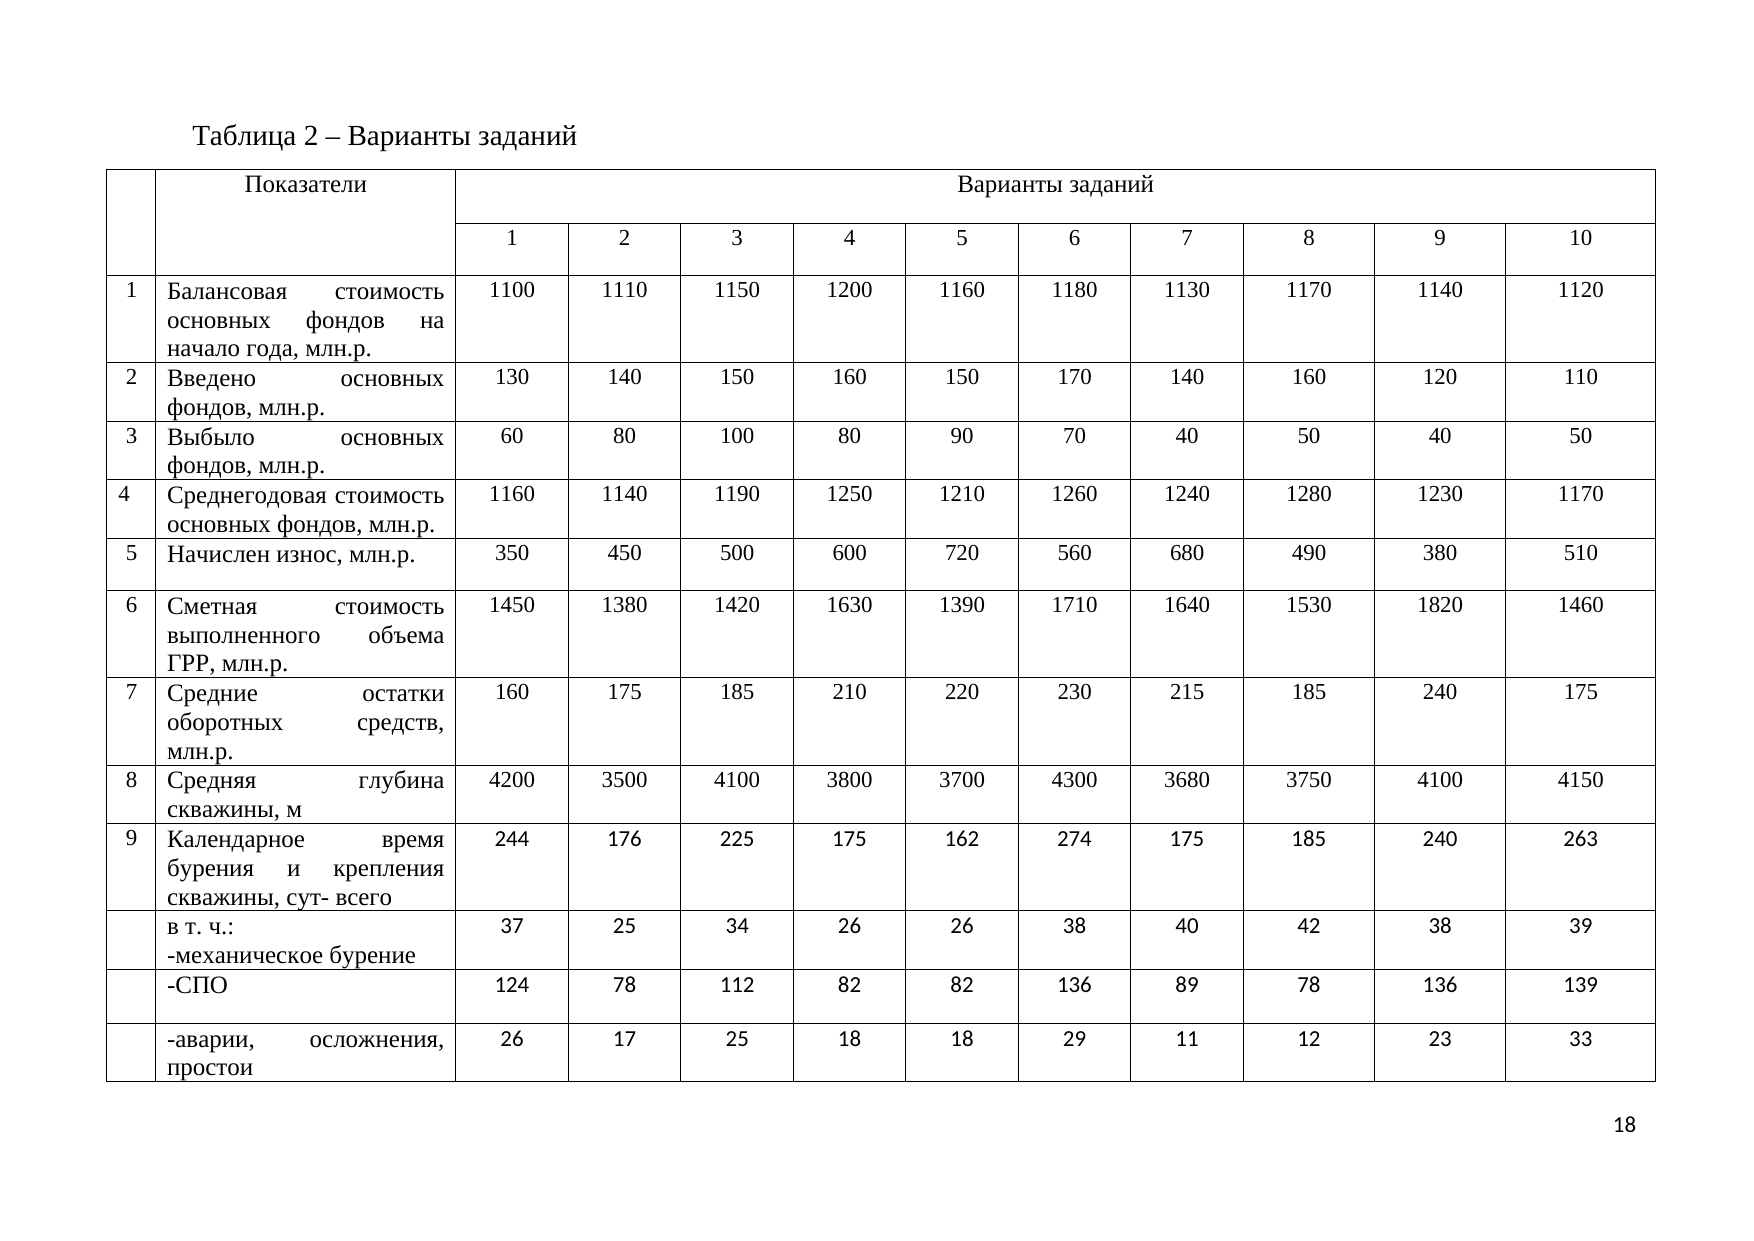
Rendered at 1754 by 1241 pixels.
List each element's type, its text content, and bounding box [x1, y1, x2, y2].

table_cell 136 [1019, 970, 1130, 1023]
table_cell 5 [107, 539, 155, 590]
table_cell 1130 [1131, 276, 1243, 362]
table_cell 9 [107, 824, 155, 910]
table_cell Календарное время бурения и крепления скважины, сут- всего [156, 824, 455, 910]
table_cell 230 [1019, 678, 1130, 764]
table_cell 78 [569, 970, 680, 1023]
table_cell 500 [681, 539, 793, 590]
table_cell 175 [1506, 678, 1655, 764]
table_cell 274 [1019, 824, 1130, 910]
table_cell 185 [681, 678, 793, 764]
table_cell 220 [906, 678, 1018, 764]
text Таблица 2 – Варианты заданий [118, 118, 1636, 152]
table_cell 18 [906, 1024, 1018, 1081]
table_cell 1640 [1131, 591, 1243, 677]
table_cell 244 [456, 824, 568, 910]
table_cell 1170 [1506, 480, 1655, 538]
table_cell 4100 [1375, 766, 1505, 823]
table_cell 1420 [681, 591, 793, 677]
table_cell 80 [794, 422, 905, 479]
table_cell 175 [569, 678, 680, 764]
table_cell 130 [456, 363, 568, 421]
table_cell 70 [1019, 422, 1130, 479]
table_cell 4 [794, 224, 905, 275]
table_cell 1160 [906, 276, 1018, 362]
table_cell Среднегодовая стоимость основных фондов, млн.р. [156, 480, 455, 538]
table_cell 1450 [456, 591, 568, 677]
table_cell 210 [794, 678, 905, 764]
table_cell 1 [456, 224, 568, 275]
table_cell 600 [794, 539, 905, 590]
table_cell [107, 911, 155, 969]
table_cell 110 [1506, 363, 1655, 421]
table_cell 3750 [1244, 766, 1374, 823]
table_cell 450 [569, 539, 680, 590]
table_cell 1170 [1244, 276, 1374, 362]
table_cell 2 [569, 224, 680, 275]
table_cell 162 [906, 824, 1018, 910]
table_cell 160 [456, 678, 568, 764]
table_cell 1260 [1019, 480, 1130, 538]
table_cell 100 [681, 422, 793, 479]
table_cell 4 [107, 480, 155, 538]
table_cell 60 [456, 422, 568, 479]
table_cell Средняя глубина скважины, м [156, 766, 455, 823]
table_cell 8 [107, 766, 155, 823]
table_cell 1160 [456, 480, 568, 538]
table_cell 23 [1375, 1024, 1505, 1081]
table_cell 40 [1131, 911, 1243, 969]
table_cell 12 [1244, 1024, 1374, 1081]
table_cell 140 [1131, 363, 1243, 421]
table_cell 7 [107, 678, 155, 764]
table_cell 1200 [794, 276, 905, 362]
table_cell 5 [906, 224, 1018, 275]
table_cell 1100 [456, 276, 568, 362]
table_cell 124 [456, 970, 568, 1023]
table_cell 1210 [906, 480, 1018, 538]
table_cell 4300 [1019, 766, 1130, 823]
table_cell 90 [906, 422, 1018, 479]
table_cell 4150 [1506, 766, 1655, 823]
table_cell 225 [681, 824, 793, 910]
table_cell 18 [794, 1024, 905, 1081]
table_cell 112 [681, 970, 793, 1023]
table_cell 3500 [569, 766, 680, 823]
table_cell 1190 [681, 480, 793, 538]
table_cell 240 [1375, 824, 1505, 910]
table_cell 11 [1131, 1024, 1243, 1081]
table_header Показатели [156, 170, 455, 275]
table_cell 215 [1131, 678, 1243, 764]
table_cell 1280 [1244, 480, 1374, 538]
table_cell 80 [569, 422, 680, 479]
table_cell 176 [569, 824, 680, 910]
table_cell 38 [1019, 911, 1130, 969]
table_cell 136 [1375, 970, 1505, 1023]
table_cell 1180 [1019, 276, 1130, 362]
table_cell [107, 970, 155, 1023]
table_cell 40 [1131, 422, 1243, 479]
table_cell 37 [456, 911, 568, 969]
table_cell 185 [1244, 678, 1374, 764]
table_cell 6 [107, 591, 155, 677]
table_cell 1140 [569, 480, 680, 538]
table_cell 3 [107, 422, 155, 479]
table_cell 89 [1131, 970, 1243, 1023]
table_cell 380 [1375, 539, 1505, 590]
table_cell 3800 [794, 766, 905, 823]
table_cell 6 [1019, 224, 1130, 275]
table_cell 50 [1506, 422, 1655, 479]
table_cell 120 [1375, 363, 1505, 421]
table_cell 490 [1244, 539, 1374, 590]
table_cell 9 [1375, 224, 1505, 275]
table_cell 4200 [456, 766, 568, 823]
table_cell 510 [1506, 539, 1655, 590]
table_cell 720 [906, 539, 1018, 590]
table_cell 240 [1375, 678, 1505, 764]
table_cell 26 [794, 911, 905, 969]
table_cell 1380 [569, 591, 680, 677]
table_cell 160 [794, 363, 905, 421]
table_cell 33 [1506, 1024, 1655, 1081]
table_cell 17 [569, 1024, 680, 1081]
table_cell 1120 [1506, 276, 1655, 362]
table_cell 140 [569, 363, 680, 421]
table_cell [107, 1024, 155, 1081]
table_cell Выбыло основных фондов, млн.р. [156, 422, 455, 479]
table_cell 680 [1131, 539, 1243, 590]
table_cell 29 [1019, 1024, 1130, 1081]
table_cell 175 [794, 824, 905, 910]
table_cell 350 [456, 539, 568, 590]
table_cell 1230 [1375, 480, 1505, 538]
table_cell 26 [456, 1024, 568, 1081]
table_cell 263 [1506, 824, 1655, 910]
table_cell 42 [1244, 911, 1374, 969]
table_cell 1240 [1131, 480, 1243, 538]
table_cell 1110 [569, 276, 680, 362]
table_cell 560 [1019, 539, 1130, 590]
table_cell Сметная стоимость выполненного объема ГРР, млн.р. [156, 591, 455, 677]
table_cell 139 [1506, 970, 1655, 1023]
table_cell 34 [681, 911, 793, 969]
table_cell 1820 [1375, 591, 1505, 677]
table_cell 150 [906, 363, 1018, 421]
table_cell 185 [1244, 824, 1374, 910]
table_cell 1 [107, 276, 155, 362]
table_cell 25 [569, 911, 680, 969]
table_cell Балансовая стоимость основных фондов на начало года, млн.р. [156, 276, 455, 362]
table_cell 4100 [681, 766, 793, 823]
table_cell Средние остатки оборотных средств, млн.р. [156, 678, 455, 764]
table_cell 50 [1244, 422, 1374, 479]
table_cell 10 [1506, 224, 1655, 275]
table_cell 3700 [906, 766, 1018, 823]
table_cell 26 [906, 911, 1018, 969]
table_cell 40 [1375, 422, 1505, 479]
table_cell 1250 [794, 480, 905, 538]
table_cell -аварии, осложнения, простои [156, 1024, 455, 1081]
table_cell 3 [681, 224, 793, 275]
table_cell 39 [1506, 911, 1655, 969]
table_cell 175 [1131, 824, 1243, 910]
table_cell 1140 [1375, 276, 1505, 362]
table_cell -СПО [156, 970, 455, 1023]
table_cell 1390 [906, 591, 1018, 677]
table_cell 7 [1131, 224, 1243, 275]
table_cell 3680 [1131, 766, 1243, 823]
table_header Варианты заданий [456, 170, 1655, 223]
table_cell 160 [1244, 363, 1374, 421]
table_cell 8 [1244, 224, 1374, 275]
table_cell 78 [1244, 970, 1374, 1023]
table_cell 150 [681, 363, 793, 421]
table_cell 82 [906, 970, 1018, 1023]
table_cell 1710 [1019, 591, 1130, 677]
table_cell 82 [794, 970, 905, 1023]
table_cell 1150 [681, 276, 793, 362]
table_cell 2 [107, 363, 155, 421]
table_cell Начислен износ, млн.р. [156, 539, 455, 590]
table_cell Введено основных фондов, млн.р. [156, 363, 455, 421]
table_header [107, 170, 155, 275]
table_cell 25 [681, 1024, 793, 1081]
table_cell 1460 [1506, 591, 1655, 677]
table_cell 170 [1019, 363, 1130, 421]
table_cell 1530 [1244, 591, 1374, 677]
table_cell 38 [1375, 911, 1505, 969]
table_cell в т. ч.: -механическое бурение [156, 911, 455, 969]
table_cell 1630 [794, 591, 905, 677]
